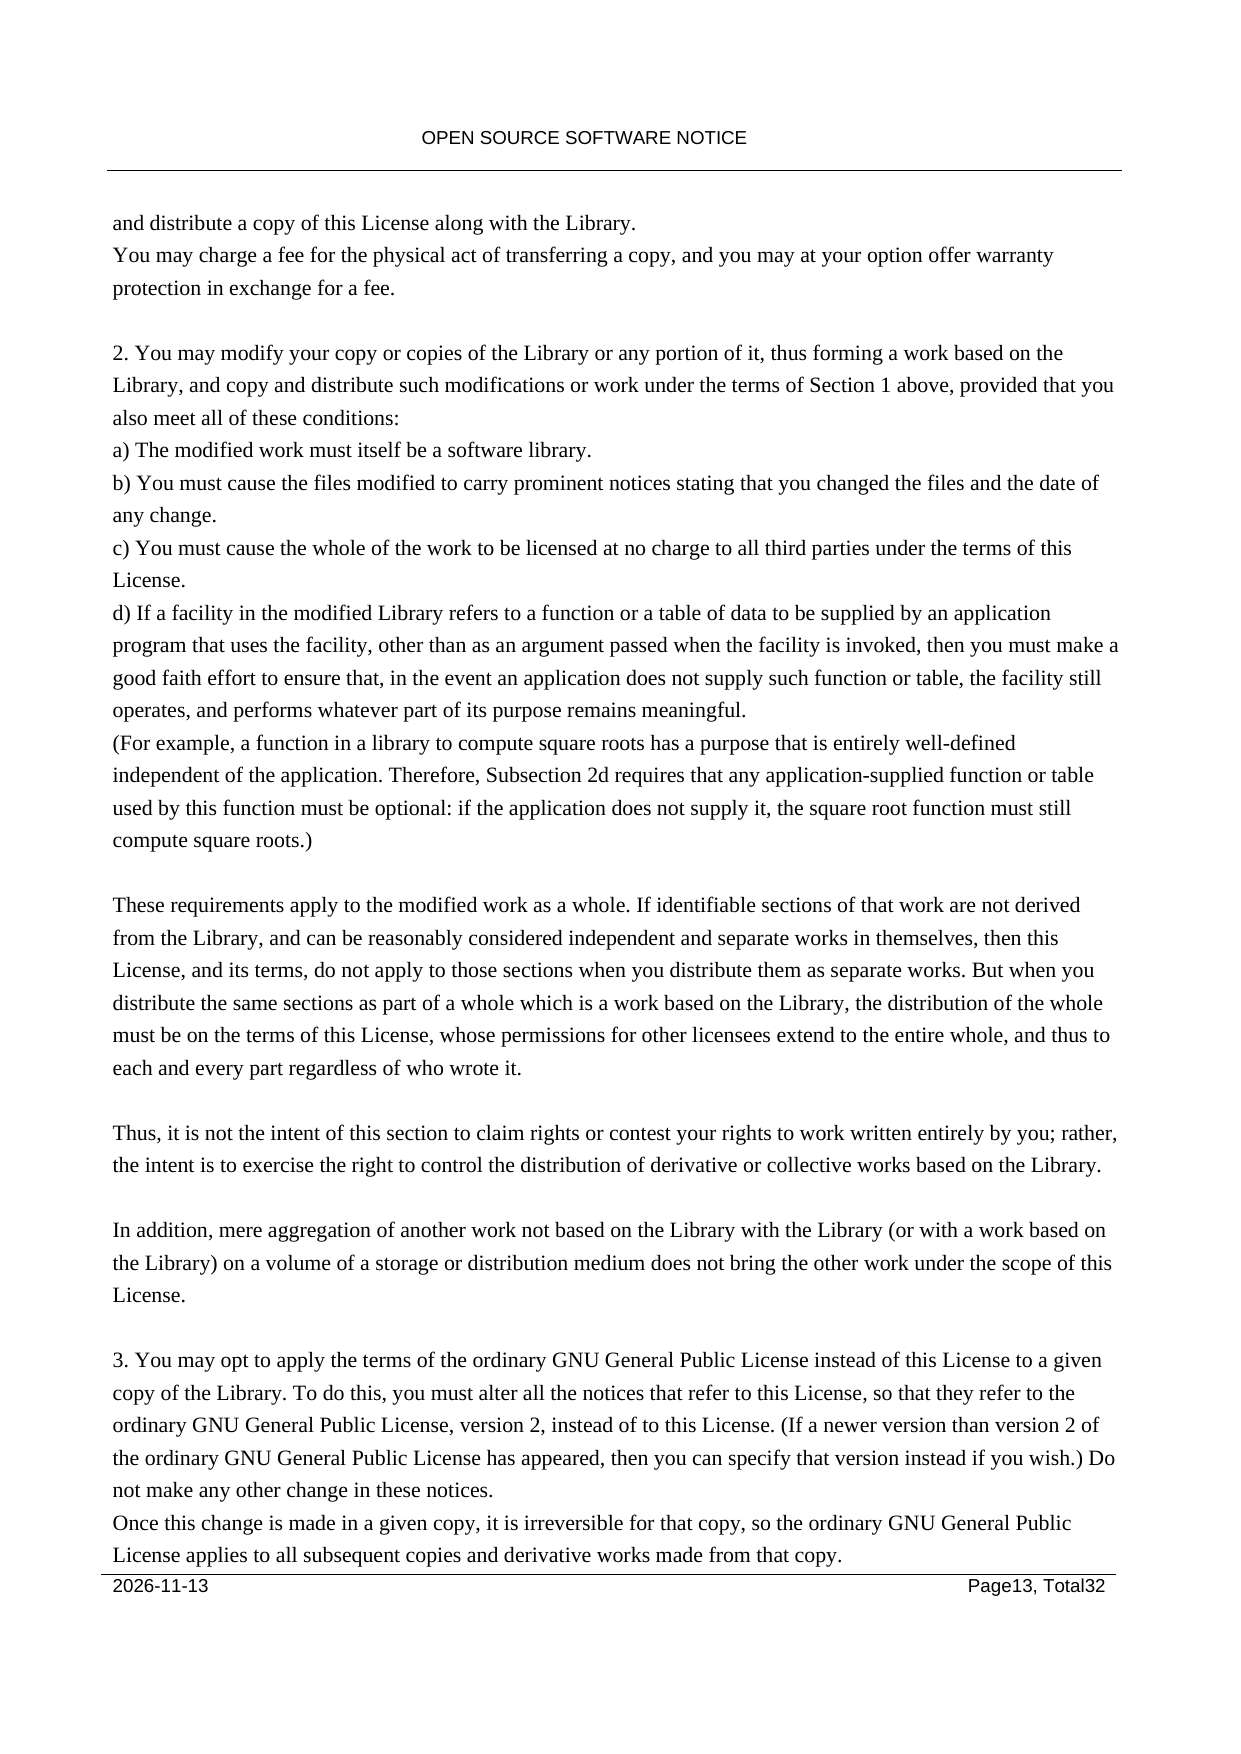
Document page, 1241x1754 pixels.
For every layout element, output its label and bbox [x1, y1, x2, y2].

text [112, 206, 1128, 1571]
